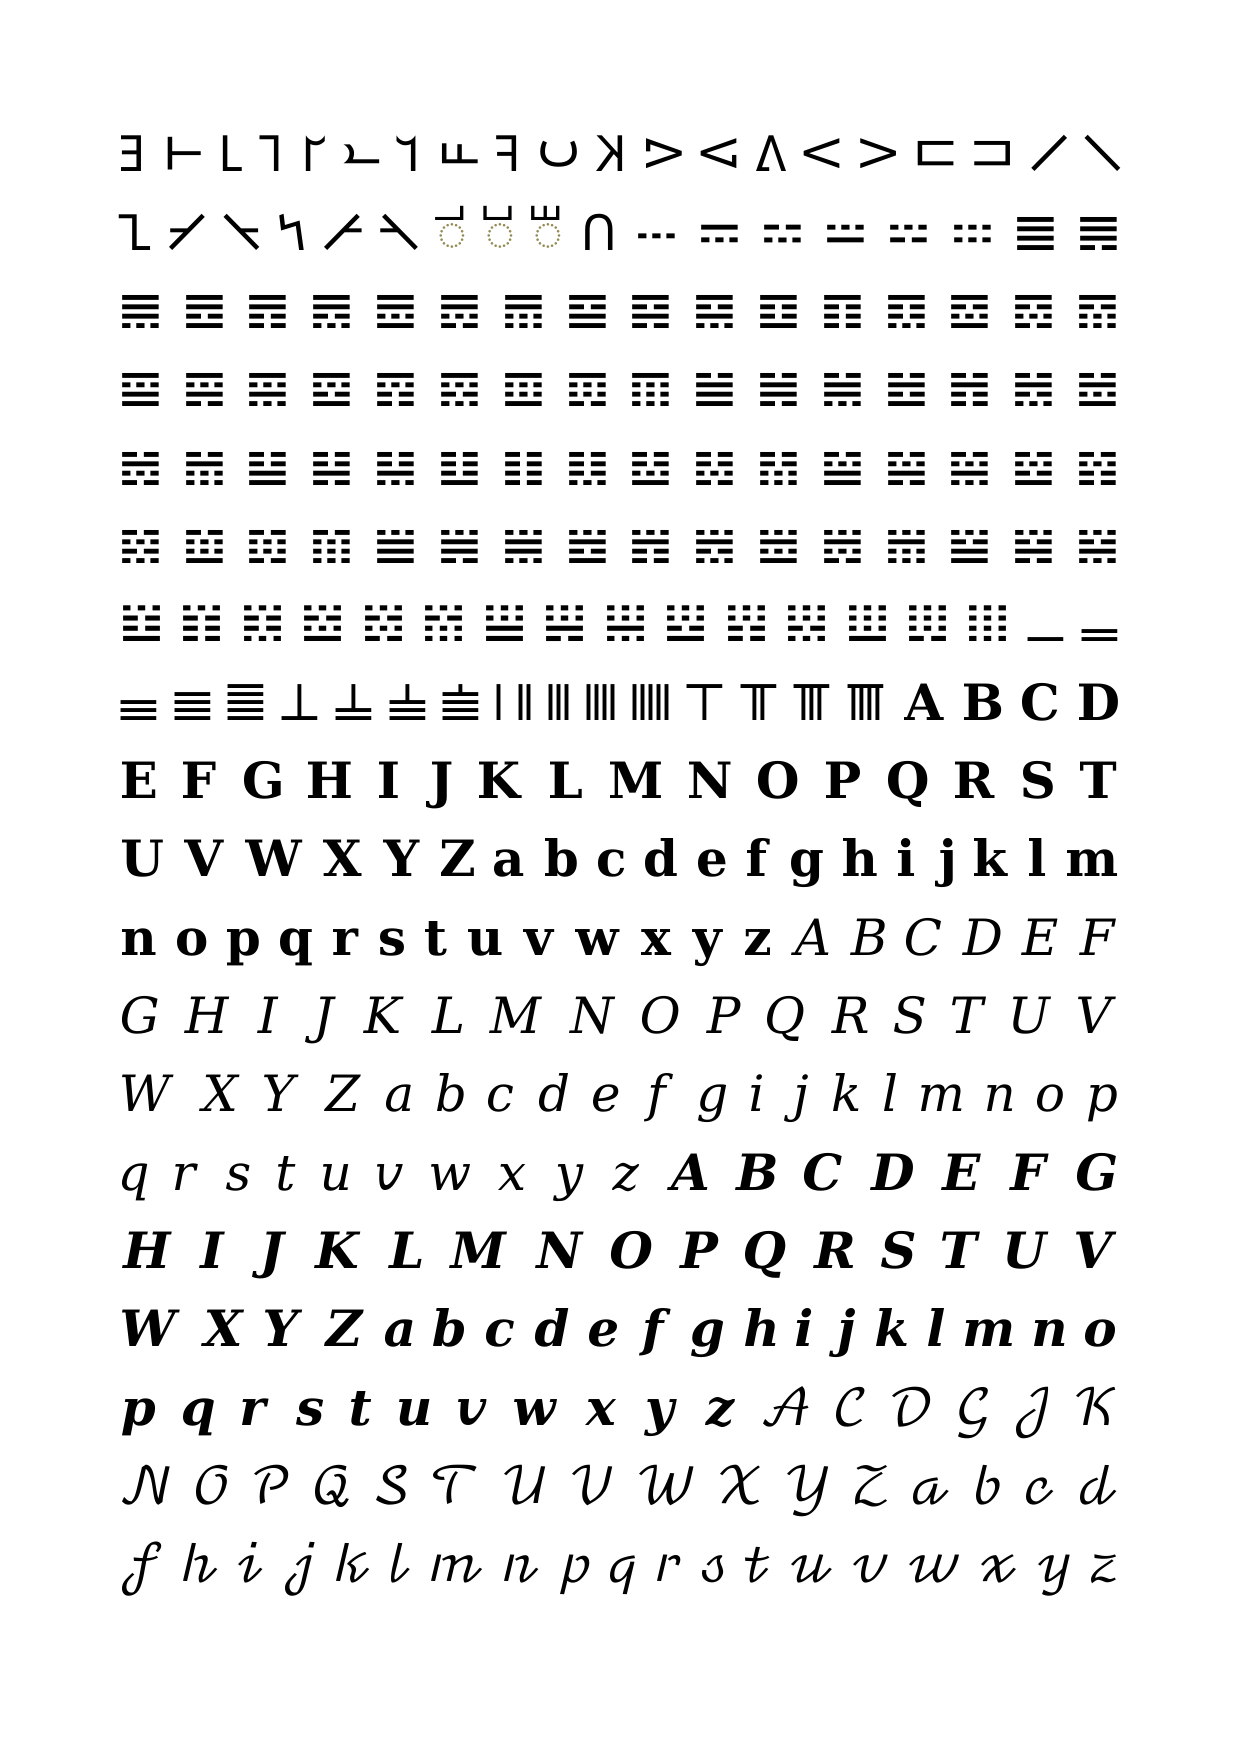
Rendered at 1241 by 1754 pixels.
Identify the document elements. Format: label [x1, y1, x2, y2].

text [118, 118, 1122, 1596]
